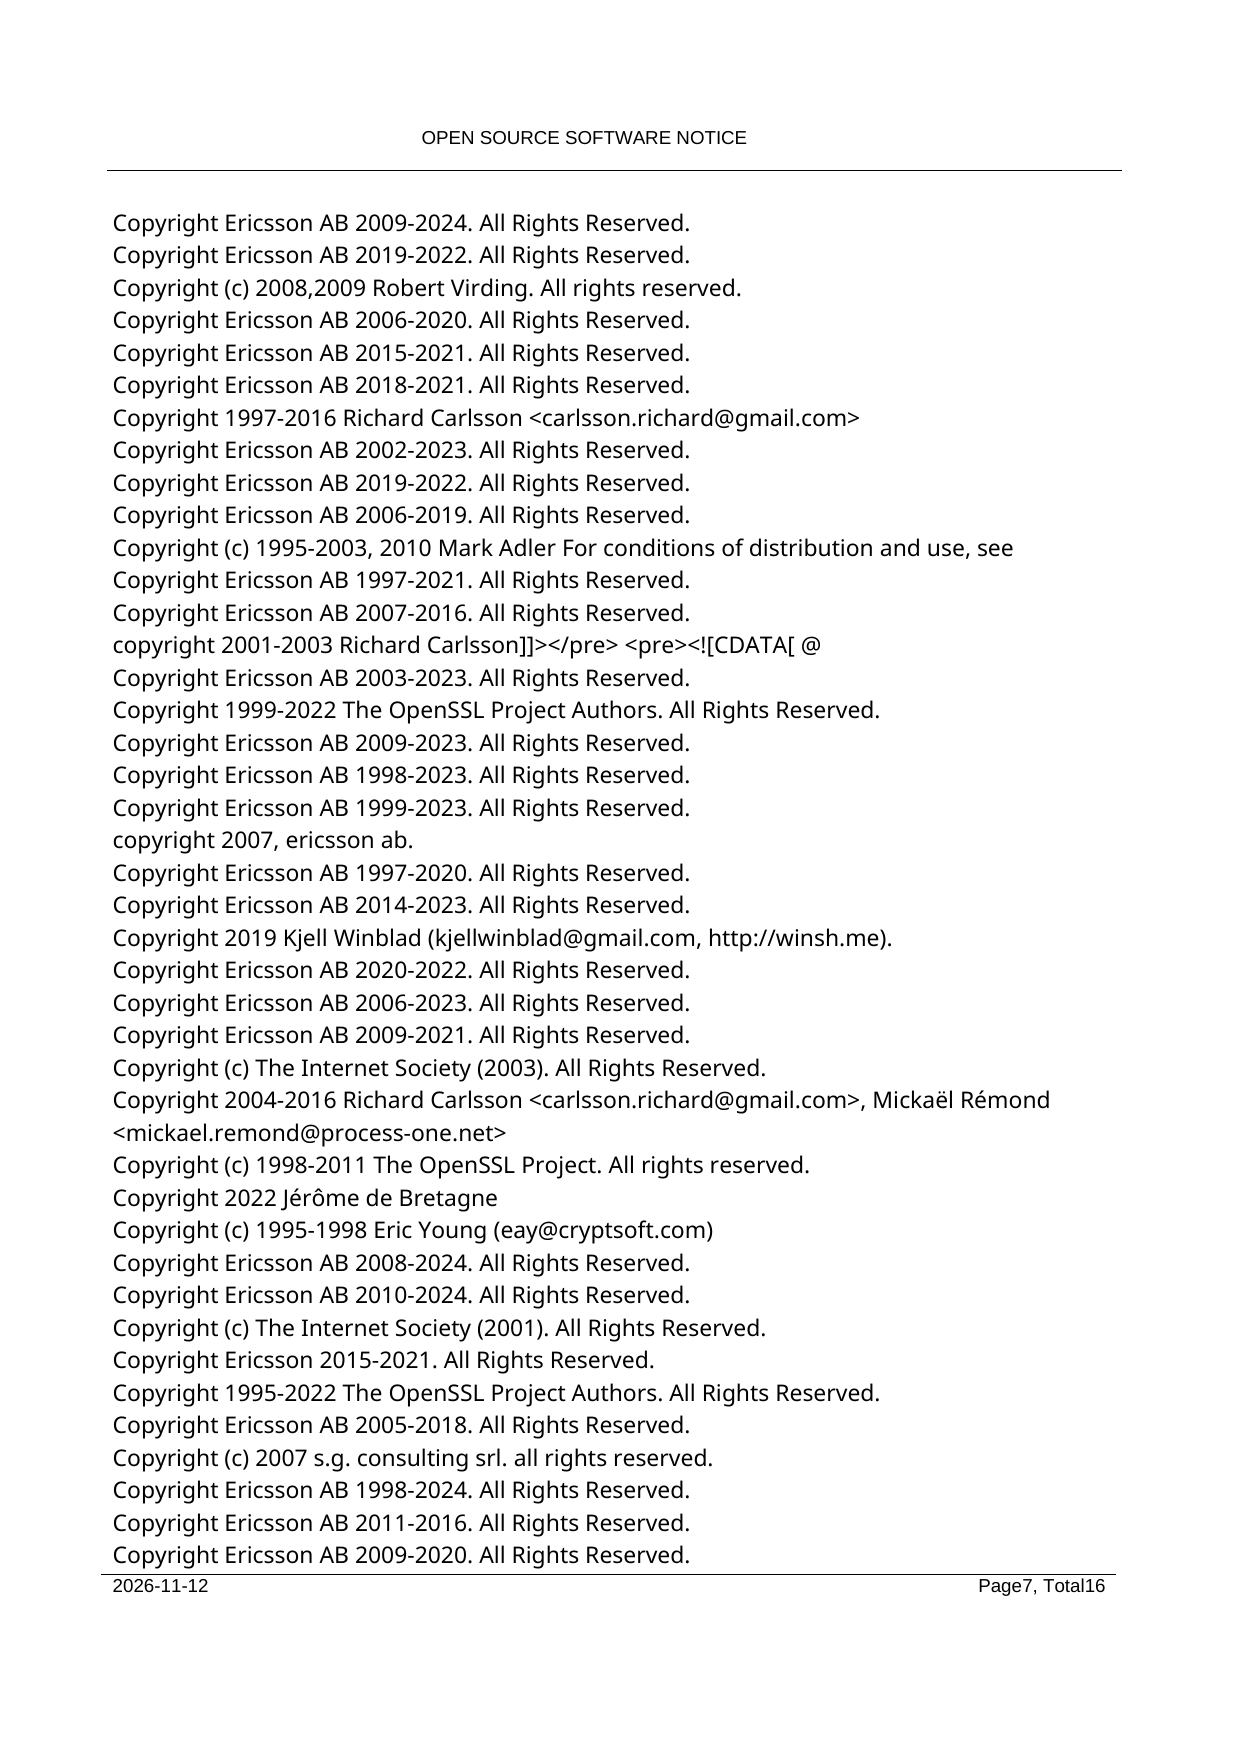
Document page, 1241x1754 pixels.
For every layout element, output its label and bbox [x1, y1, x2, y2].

text [112, 206, 1128, 1571]
